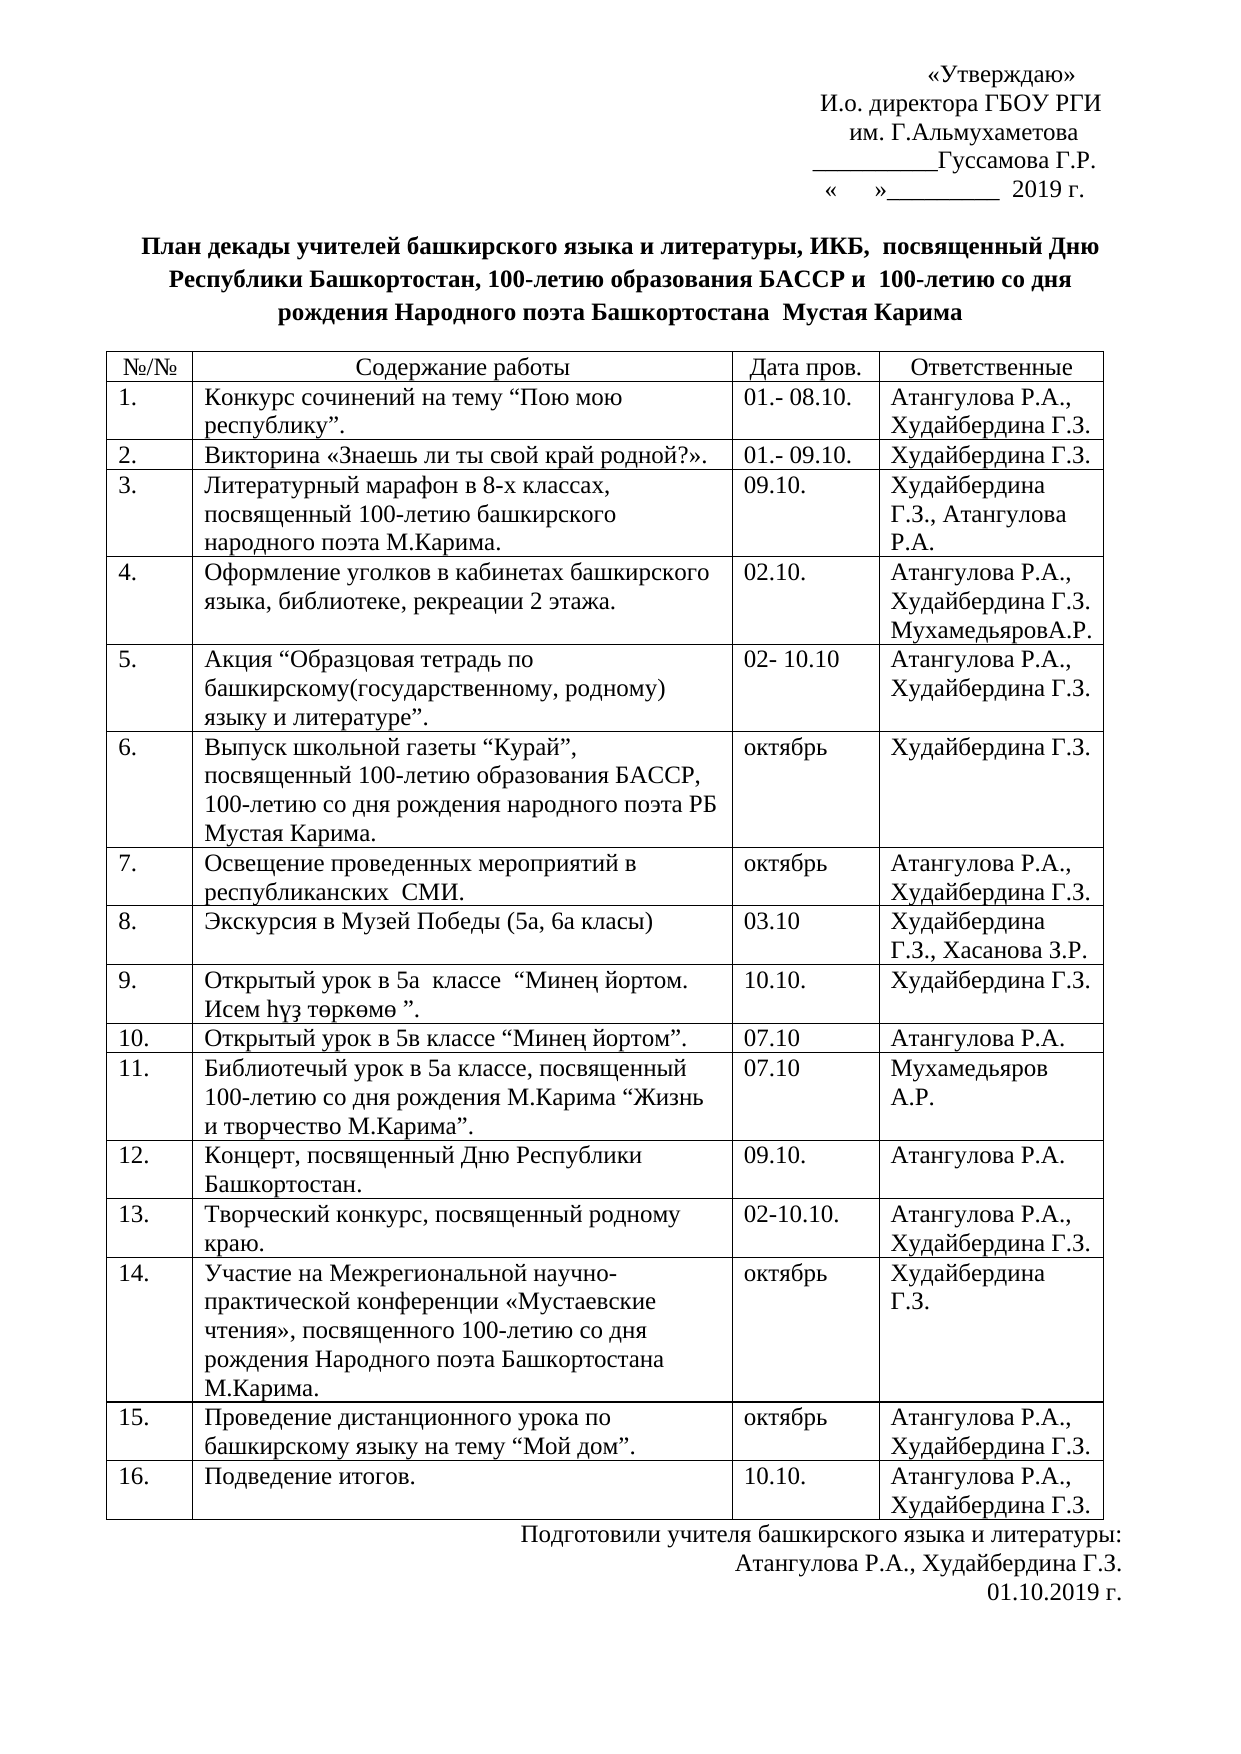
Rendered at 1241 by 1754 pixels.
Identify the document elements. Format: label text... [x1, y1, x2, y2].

table_cell октябрь [733, 848, 879, 905]
table_cell Викторина «Знаешь ли ты свой край родной?». [193, 440, 732, 469]
table_cell Атангулова Р.А., Худайбердина Г.З. [880, 848, 1103, 905]
table_cell 09.10. [733, 1141, 879, 1198]
table_cell 10. [107, 1024, 192, 1052]
table_cell октябрь [733, 1403, 879, 1460]
table_cell Худайбердина Г.З., Атангулова Р.А. [880, 470, 1103, 556]
table_cell Концерт, посвященный Дню Республики Башкортостан. [193, 1141, 732, 1198]
table_cell 7. [107, 848, 192, 905]
table_cell 03.10 [733, 906, 879, 964]
table_cell 01.- 09.10. [733, 440, 879, 469]
text План декады учителей башкирского языка и литературы, ИКБ, посвященный Дню Республики Башкортостан, 100-летию образования БАССР и 100-летию со дня рождения Народного поэта Башкортостана Мустая Карима [118, 231, 1122, 326]
text 01.10.2019 г. [118, 1577, 1122, 1606]
text « »_________ 2019 г. [118, 174, 1122, 203]
table_cell 02.10. [733, 557, 879, 643]
table_cell 07.10 [733, 1053, 879, 1139]
table_cell Экскурсия в Музей Победы (5а, 6а класы) [193, 906, 732, 964]
table_cell 07.10 [733, 1024, 879, 1052]
table_cell Открытый урок в 5а классе “Минең йортом. Исем һүҙ төркөмө ”. [193, 965, 732, 1022]
table_cell 1. [107, 382, 192, 439]
table_cell 4. [107, 557, 192, 643]
table_cell октябрь [733, 732, 879, 847]
table_cell Конкурс сочинений на тему “Пою мою республику”. [193, 382, 732, 439]
table_cell 15. [107, 1403, 192, 1460]
table_cell Освещение проведенных мероприятий в республиканских СМИ. [465, 848, 732, 905]
table_cell Худайбердина Г.З. [880, 965, 1103, 1022]
table_cell 10.10. [733, 1461, 879, 1518]
table_cell Атангулова Р.А., Худайбердина Г.З. [880, 1461, 1103, 1518]
table_cell Атангулова Р.А., Худайбердина Г.З. [880, 1199, 1103, 1257]
table_header Содержание работы [193, 352, 732, 381]
table_cell 5. [107, 645, 192, 731]
table_cell Мухамедьяров А.Р. [880, 1053, 1103, 1139]
table_cell Выпуск школьной газеты “Курай”, посвященный 100-летию образования БАССР, 100-летию со дня рождения народного поэта РБ Мустая Карима. [193, 732, 732, 847]
table_cell Атангулова Р.А., Худайбердина Г.З. МухамедьяровА.Р. [880, 557, 1103, 643]
table_cell 6. [107, 732, 192, 847]
table_cell Худайбердина Г.З. [880, 1258, 1103, 1401]
table_cell 11. [107, 1053, 192, 1139]
table_cell 01.- 08.10. [733, 382, 879, 439]
text И.о. директора ГБОУ РГИ [118, 88, 1122, 117]
table_header №/№ [107, 352, 192, 381]
text Атангулова Р.А., Худайбердина Г.З. [118, 1548, 1122, 1577]
table_cell Библиотечый урок в 5а классе, посвященный 100-летию со дня рождения М.Карима “Жизнь и творчество М.Карима”. [193, 1053, 732, 1139]
table_cell Атангулова Р.А. [880, 1024, 1103, 1052]
table_cell 09.10. [733, 470, 879, 556]
table_cell 10.10. [733, 965, 879, 1022]
table_cell Атангулова Р.А., Худайбердина Г.З. [880, 645, 1103, 731]
table_cell 9. [107, 965, 192, 1022]
table_cell 14. [107, 1258, 192, 1401]
table_cell 8. [107, 906, 192, 964]
table_cell Атангулова Р.А., Худайбердина Г.З. [880, 382, 1103, 439]
table_cell Открытый урок в 5в классе “Минең йортом”. [193, 1024, 732, 1052]
table_cell 3. [107, 470, 192, 556]
table_cell Оформление уголков в кабинетах башкирского языка, библиотеке, рекреации 2 этажа. [193, 557, 732, 643]
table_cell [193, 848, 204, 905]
table_cell Участие на Межрегиональной научно-практической конференции «Мустаевские чтения», посвященного 100-летию со дня рождения Народного поэта Башкортостана М.Карима. [193, 1258, 732, 1401]
table_cell Проведение дистанционного урока по башкирскому языку на тему “Мой дом”. [193, 1403, 732, 1460]
table_cell Творческий конкурс, посвященный родному краю. [193, 1199, 732, 1257]
table_cell Литературный марафон в 8-х классах, посвященный 100-летию башкирского народного поэта М.Карима. [193, 470, 732, 556]
table_cell 02-10.10. [733, 1199, 879, 1257]
table_cell Атангулова Р.А. [880, 1141, 1103, 1198]
table_cell Худайбердина Г.З. [880, 732, 1103, 847]
table_cell 13. [107, 1199, 192, 1257]
table_cell 2. [107, 440, 192, 469]
table_header Дата пров. [733, 352, 879, 381]
table_header Ответственные [880, 352, 1103, 381]
table_cell 16. [107, 1461, 192, 1518]
text «Утверждаю» [118, 59, 1122, 88]
text Подготовили учителя башкирского языка и литературы: [118, 1519, 1122, 1548]
table_cell Худайбердина Г.З., Хасанова З.Р. [880, 906, 1103, 964]
text __________Гуссамова Г.Р. [118, 145, 1122, 174]
text им. Г.Альмухаметова [118, 117, 1122, 145]
table_cell Подведение итогов. [193, 1461, 732, 1518]
table_cell Атангулова Р.А., Худайбердина Г.З. [880, 1403, 1103, 1460]
table_cell 02- 10.10 [733, 645, 879, 731]
table_cell 12. [107, 1141, 192, 1198]
table_cell Худайбердина Г.З. [880, 440, 1103, 469]
table_cell октябрь [733, 1258, 879, 1401]
table_cell Акция “Образцовая тетрадь по башкирскому(государственному, родному) языку и литературе”. [193, 645, 732, 731]
